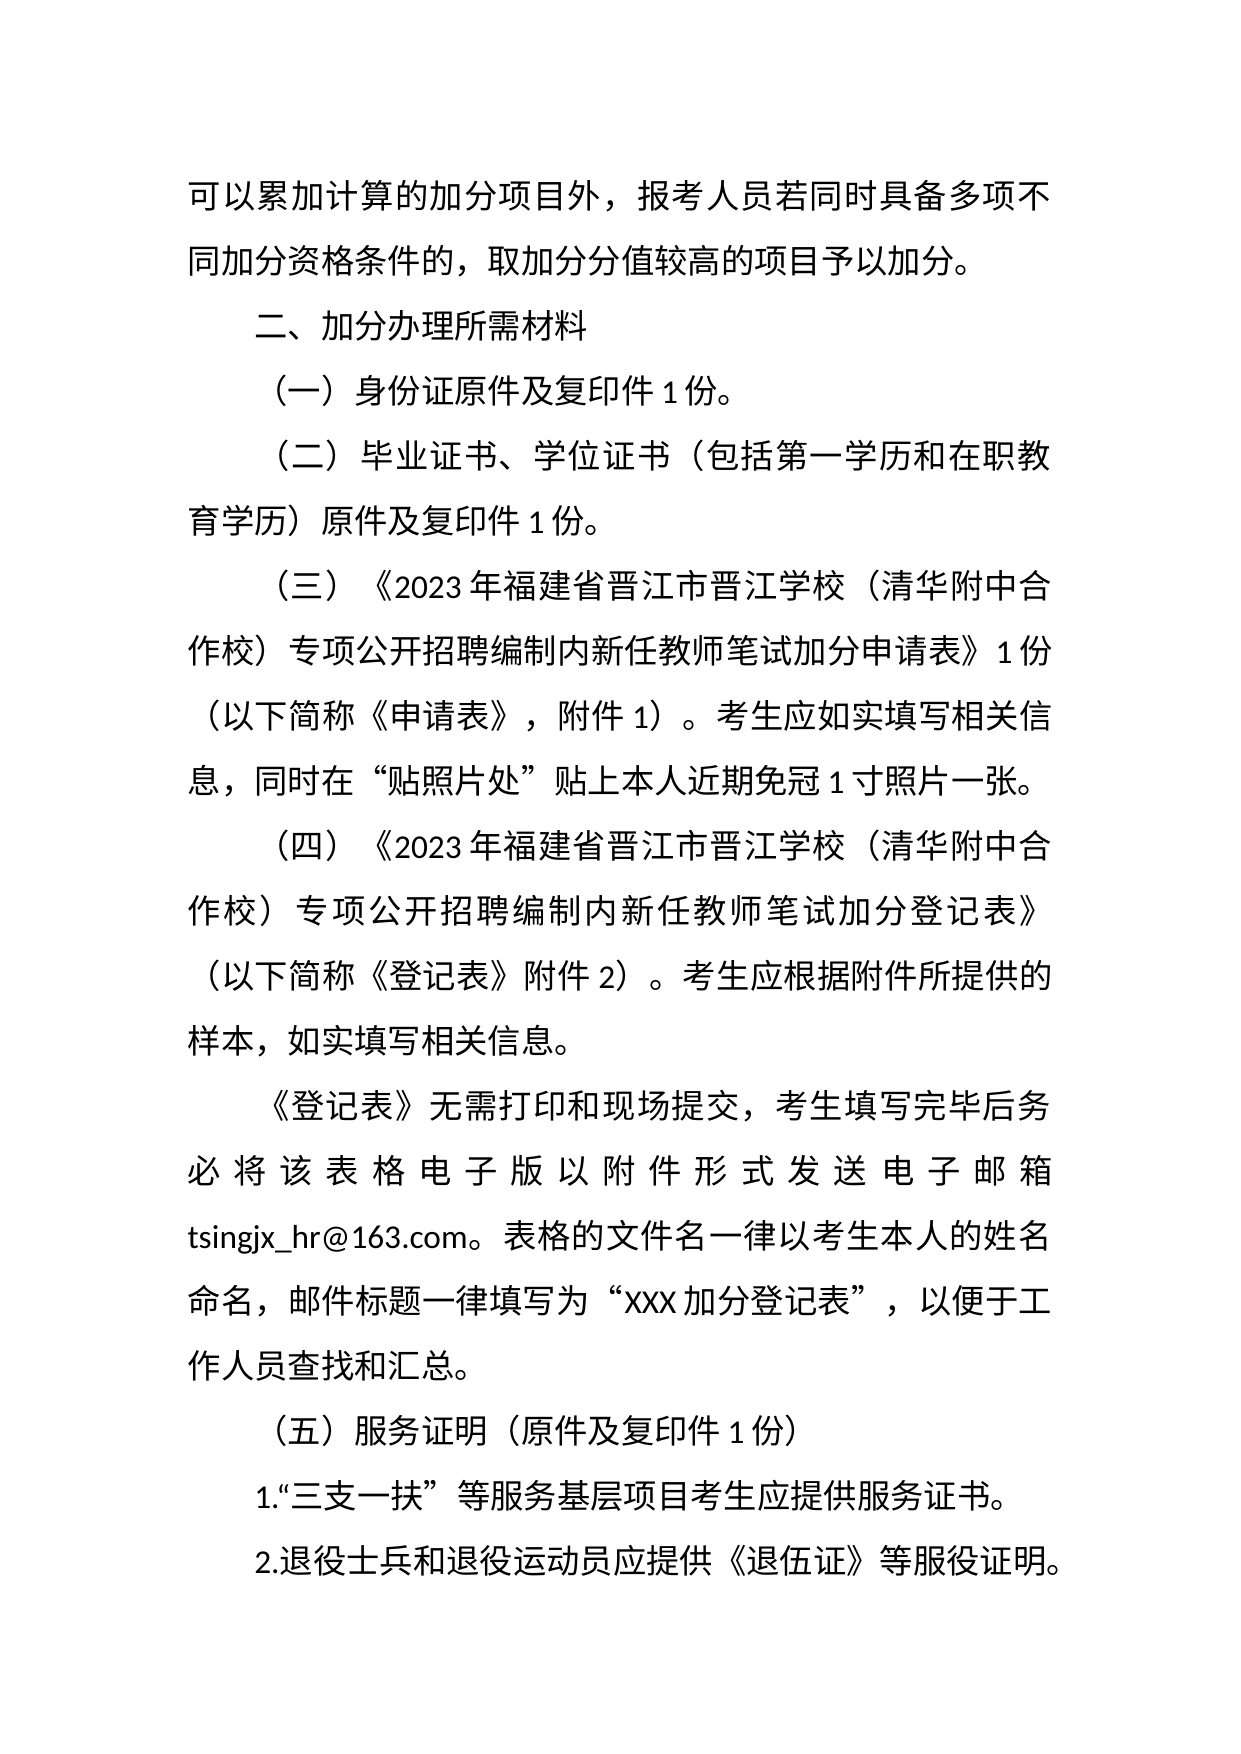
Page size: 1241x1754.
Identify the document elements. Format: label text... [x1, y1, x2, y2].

text 2.退役士兵和退役运动员应提供《退伍证》等服役证明。 [187, 1527, 1053, 1592]
text （四）《2023年福建省晋江市晋江学校（清华附中合作校）专项公开招聘编制内新任教师笔试加分登记表》（以下简称《登记表》附件2）。考生应根据附件所提供的样本，如实填写相关信息。 [187, 812, 1053, 1072]
text 二、加分办理所需材料 [187, 292, 1053, 357]
text 《登记表》无需打印和现场提交，考生填写完毕后务必将该表格电子版以附件形式发送电子邮箱tsingjx_hr@163.com。表格的文件名一律以考生本人的姓名命名，邮件标题一律填写为“XXX加分登记表”，以便于工作人员查找和汇总。 [187, 1072, 1053, 1397]
text 1.“三支一扶”等服务基层项目考生应提供服务证书。 [187, 1462, 1053, 1527]
text （五）服务证明（原件及复印件1份） [187, 1397, 1053, 1462]
text （三）《2023年福建省晋江市晋江学校（清华附中合作校）专项公开招聘编制内新任教师笔试加分申请表》1份（以下简称《申请表》，附件1）。考生应如实填写相关信息，同时在“贴照片处”贴上本人近期免冠1寸照片一张。 [187, 552, 1053, 812]
text （二）毕业证书、学位证书（包括第一学历和在职教育学历）原件及复印件1份。 [187, 422, 1053, 552]
text （一）身份证原件及复印件1份。 [187, 357, 1053, 422]
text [187, 162, 1053, 292]
